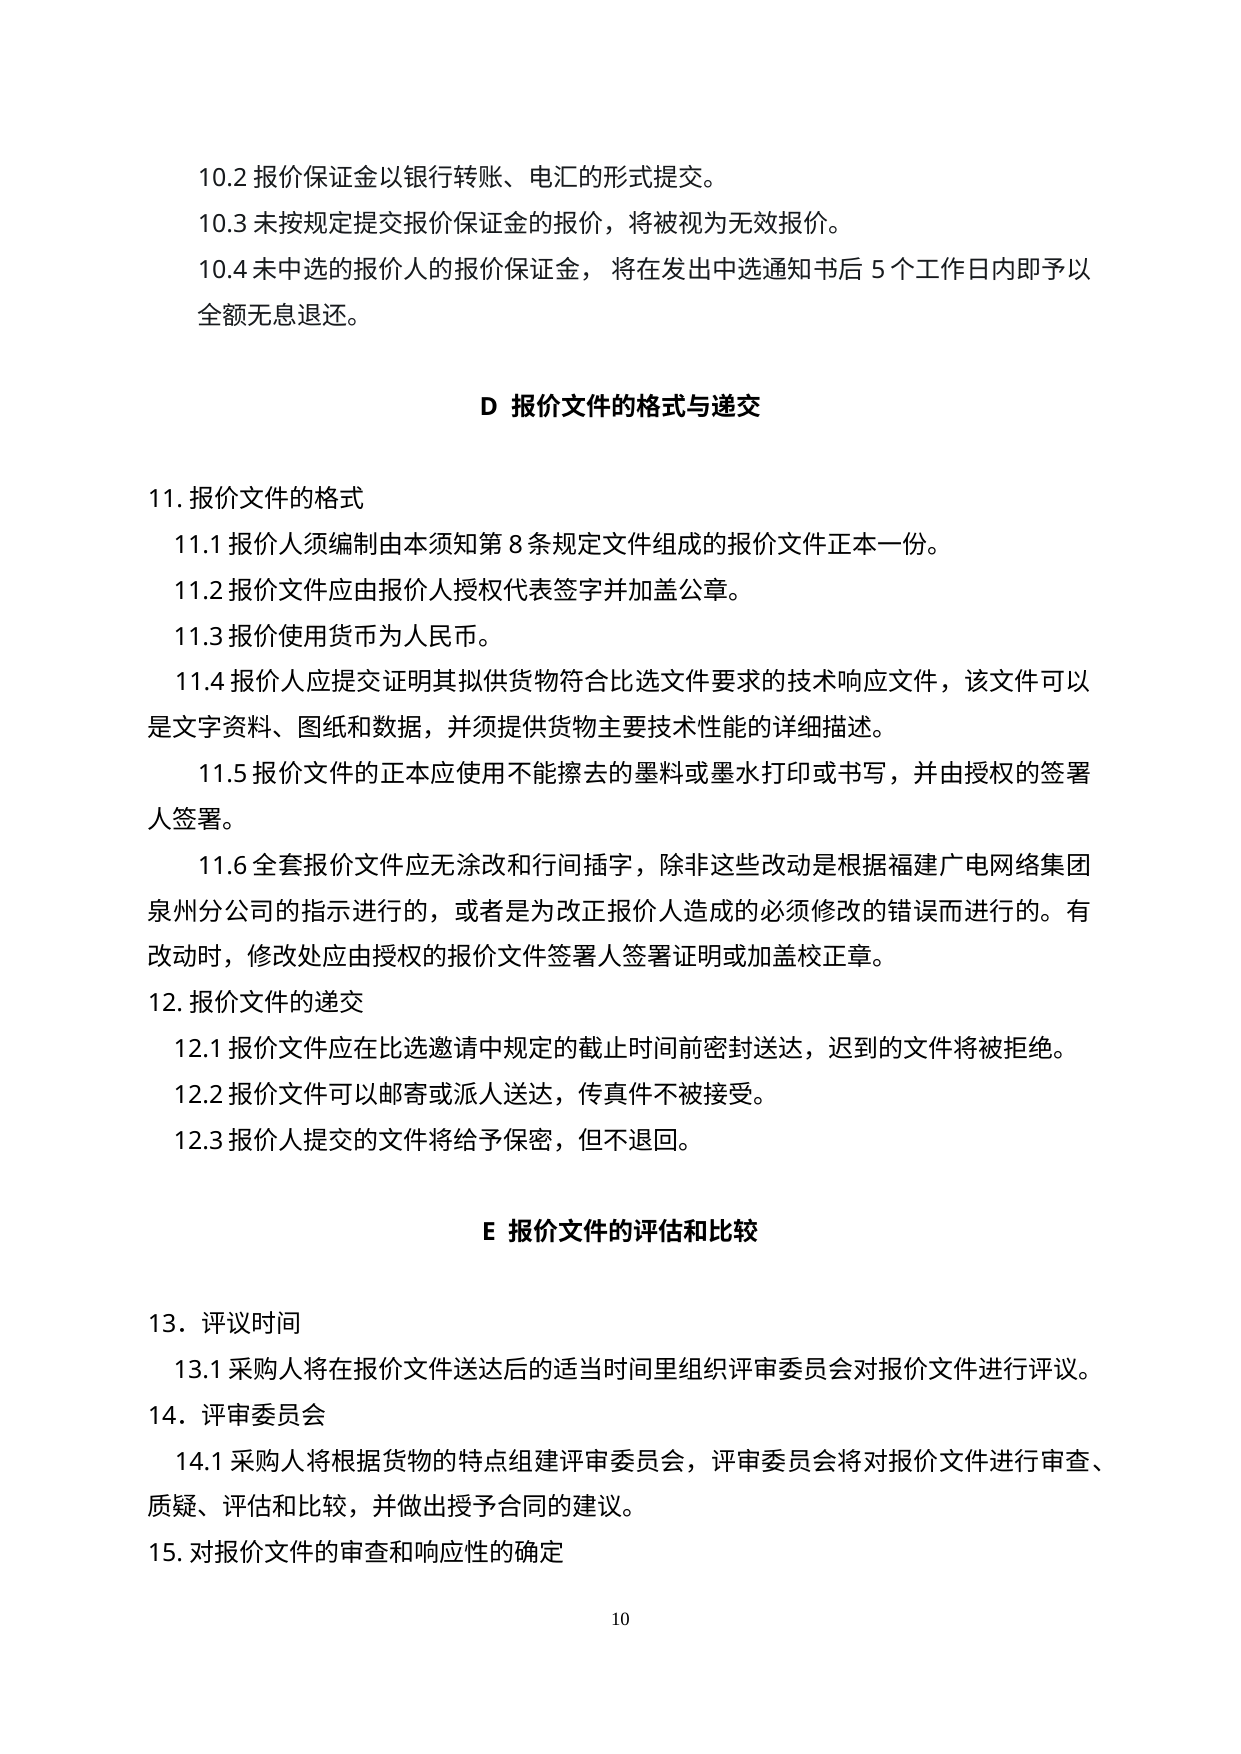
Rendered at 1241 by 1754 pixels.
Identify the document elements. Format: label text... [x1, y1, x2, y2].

text 13.1采购人将在报价文件送达后的适当时间里组织评审委员会对报价文件进行评议。 [148, 1342, 1092, 1387]
text 11.5报价文件的正本应使用不能擦去的墨料或墨水打印或书写，并由授权的签署人签署。 [148, 746, 1092, 837]
text 12.1报价文件应在比选邀请中规定的截止时间前密封送达，迟到的文件将被拒绝。 [148, 1021, 1092, 1067]
text E 报价文件的评估和比较 [148, 1204, 1092, 1250]
text 15. 对报价文件的审查和响应性的确定 [148, 1525, 1092, 1571]
text 11.2报价文件应由报价人授权代表签字并加盖公章。 [148, 562, 1092, 608]
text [198, 150, 1092, 333]
text 14.1采购人将根据货物的特点组建评审委员会，评审委员会将对报价文件进行审查、质疑、评估和比较，并做出授予合同的建议。 [148, 1433, 1092, 1525]
text 11.1报价人须编制由本须知第8条规定文件组成的报价文件正本一份。 [148, 517, 1092, 562]
text 12.2报价文件可以邮寄或派人送达，传真件不被接受。 [148, 1067, 1092, 1112]
text 11. 报价文件的格式 [148, 471, 1092, 517]
text D 报价文件的格式与递交 [148, 379, 1092, 425]
text 12.3报价人提交的文件将给予保密，但不退回。 [148, 1112, 1092, 1158]
text 11.6全套报价文件应无涂改和行间插字，除非这些改动是根据福建广电网络集团泉州分公司的指示进行的，或者是为改正报价人造成的必须修改的错误而进行的。有改动时，修改处应由授权的报价文件签署人签署证明或加盖校正章。 [148, 837, 1092, 975]
text 12. 报价文件的递交 [148, 975, 1092, 1021]
text 14．评审委员会 [148, 1387, 1092, 1433]
text 11.4报价人应提交证明其拟供货物符合比选文件要求的技术响应文件，该文件可以是文字资料、图纸和数据，并须提供货物主要技术性能的详细描述。 [148, 654, 1092, 746]
text 11.3报价使用货币为人民币。 [148, 608, 1092, 654]
text 13．评议时间 [148, 1296, 1092, 1342]
